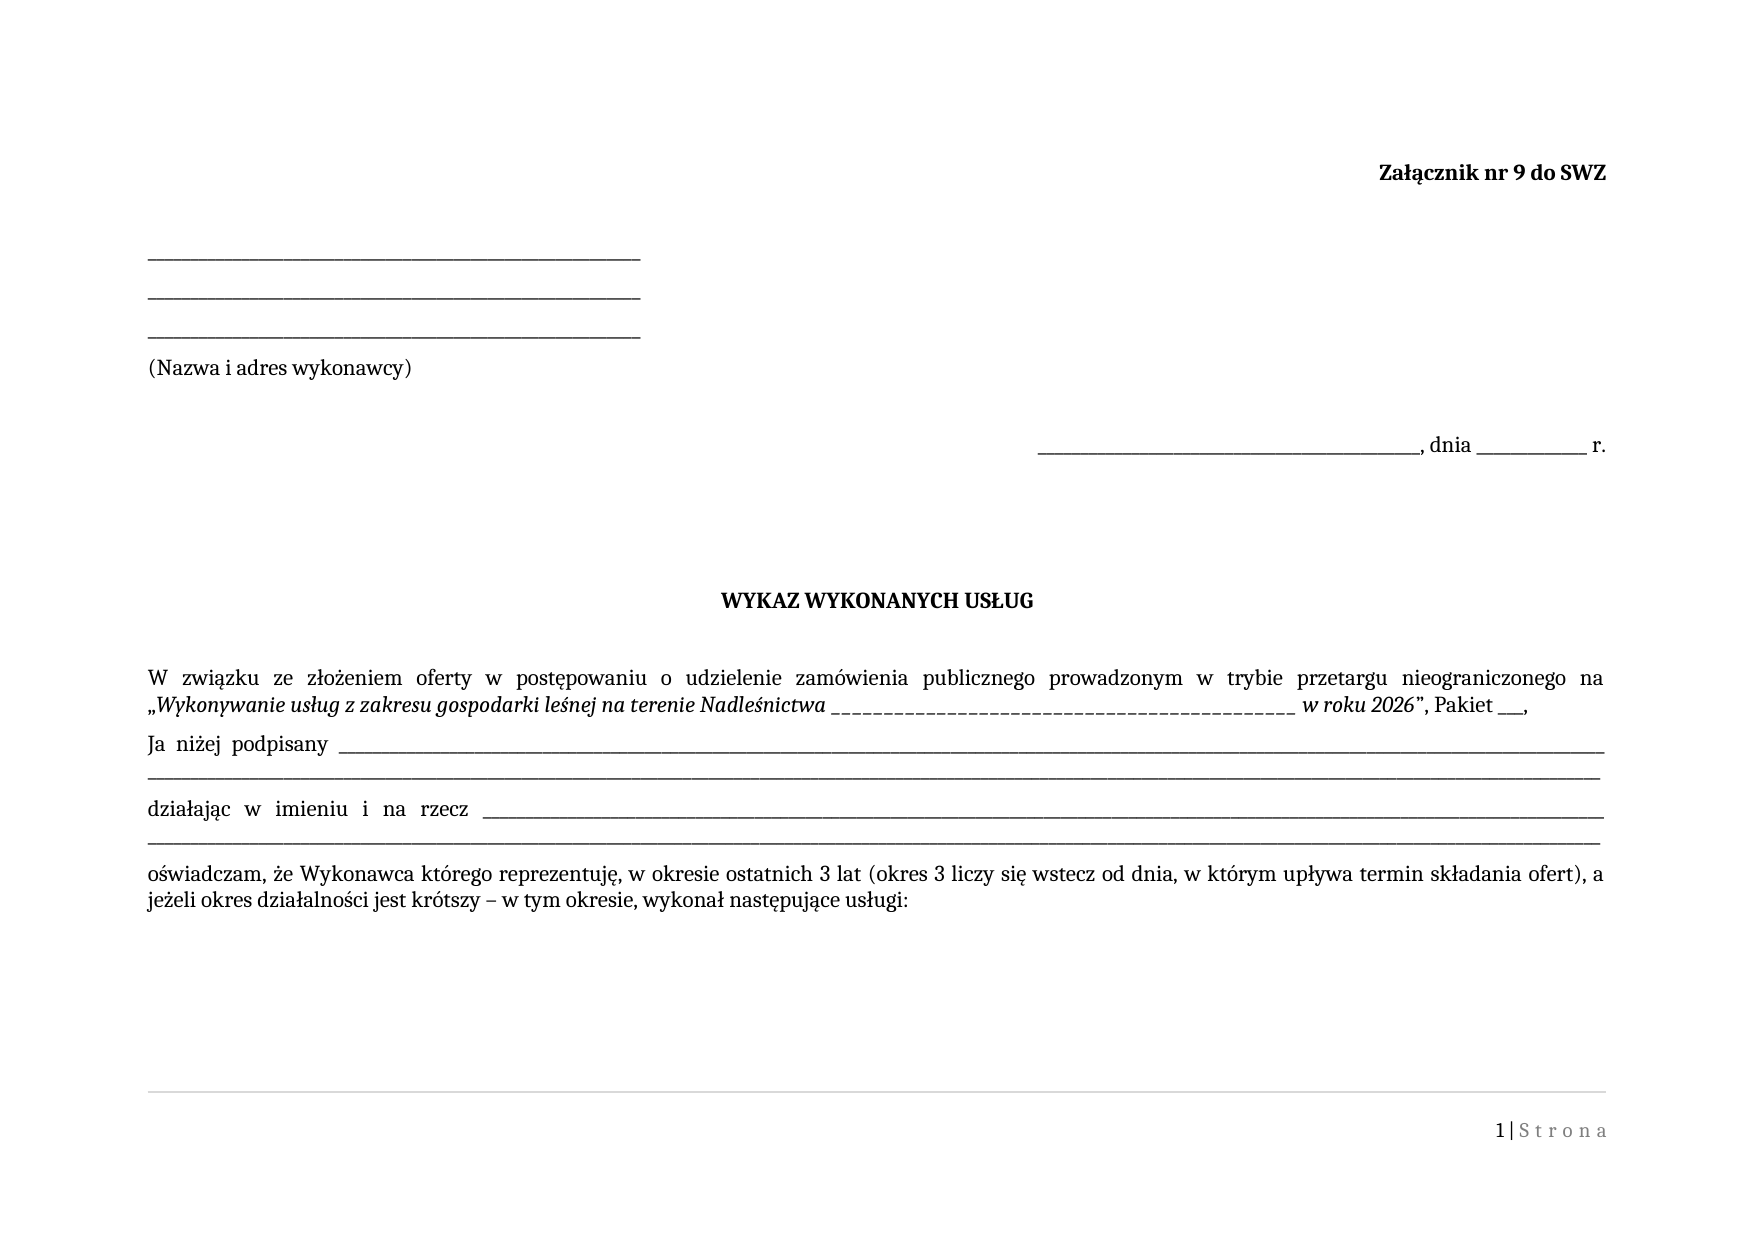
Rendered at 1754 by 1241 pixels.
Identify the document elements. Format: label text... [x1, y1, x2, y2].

text oświadczam, że Wykonawca którego reprezentuję, w okresie ostatnich 3 lat (okres 3 liczy się wstecz od dnia, w którym upływa termin składania ofert), a jeżeli okres działalności jest krótszy – w tym okresie, wykonał następujące usługi: [148, 861, 1606, 913]
text Ja niżej podpisany _____________________________________________________________________________________________________________________________________________________ ___________________________________________________________________________________________________________________________________________________________________________ [148, 730, 1606, 783]
text działając w imieniu i na rzecz ____________________________________________________________________________________________________________________________________ ___________________________________________________________________________________________________________________________________________________________________________ [148, 796, 1606, 848]
text __________________________________________________________ [148, 316, 1606, 342]
text __________________________________________________________ [148, 277, 1606, 303]
text WYKAZ WYKONANYCH USŁUG [148, 587, 1606, 614]
text Załącznik nr 9 do SWZ [148, 160, 1606, 186]
text _____________________________________________, dnia _____________ r. [148, 432, 1606, 458]
text W związku ze złożeniem oferty w postępowaniu o udzielenie zamówienia publicznego prowadzonym w trybie przetargu nieograniczonego na „Wykonywanie usług z zakresu gospodarki leśnej na terenie Nadleśnictwa ____________________________________________ w roku 2026”, Pakiet ___, [148, 665, 1606, 718]
text __________________________________________________________ [148, 238, 1606, 264]
text (Nazwa i adres wykonawcy) [148, 354, 1606, 381]
